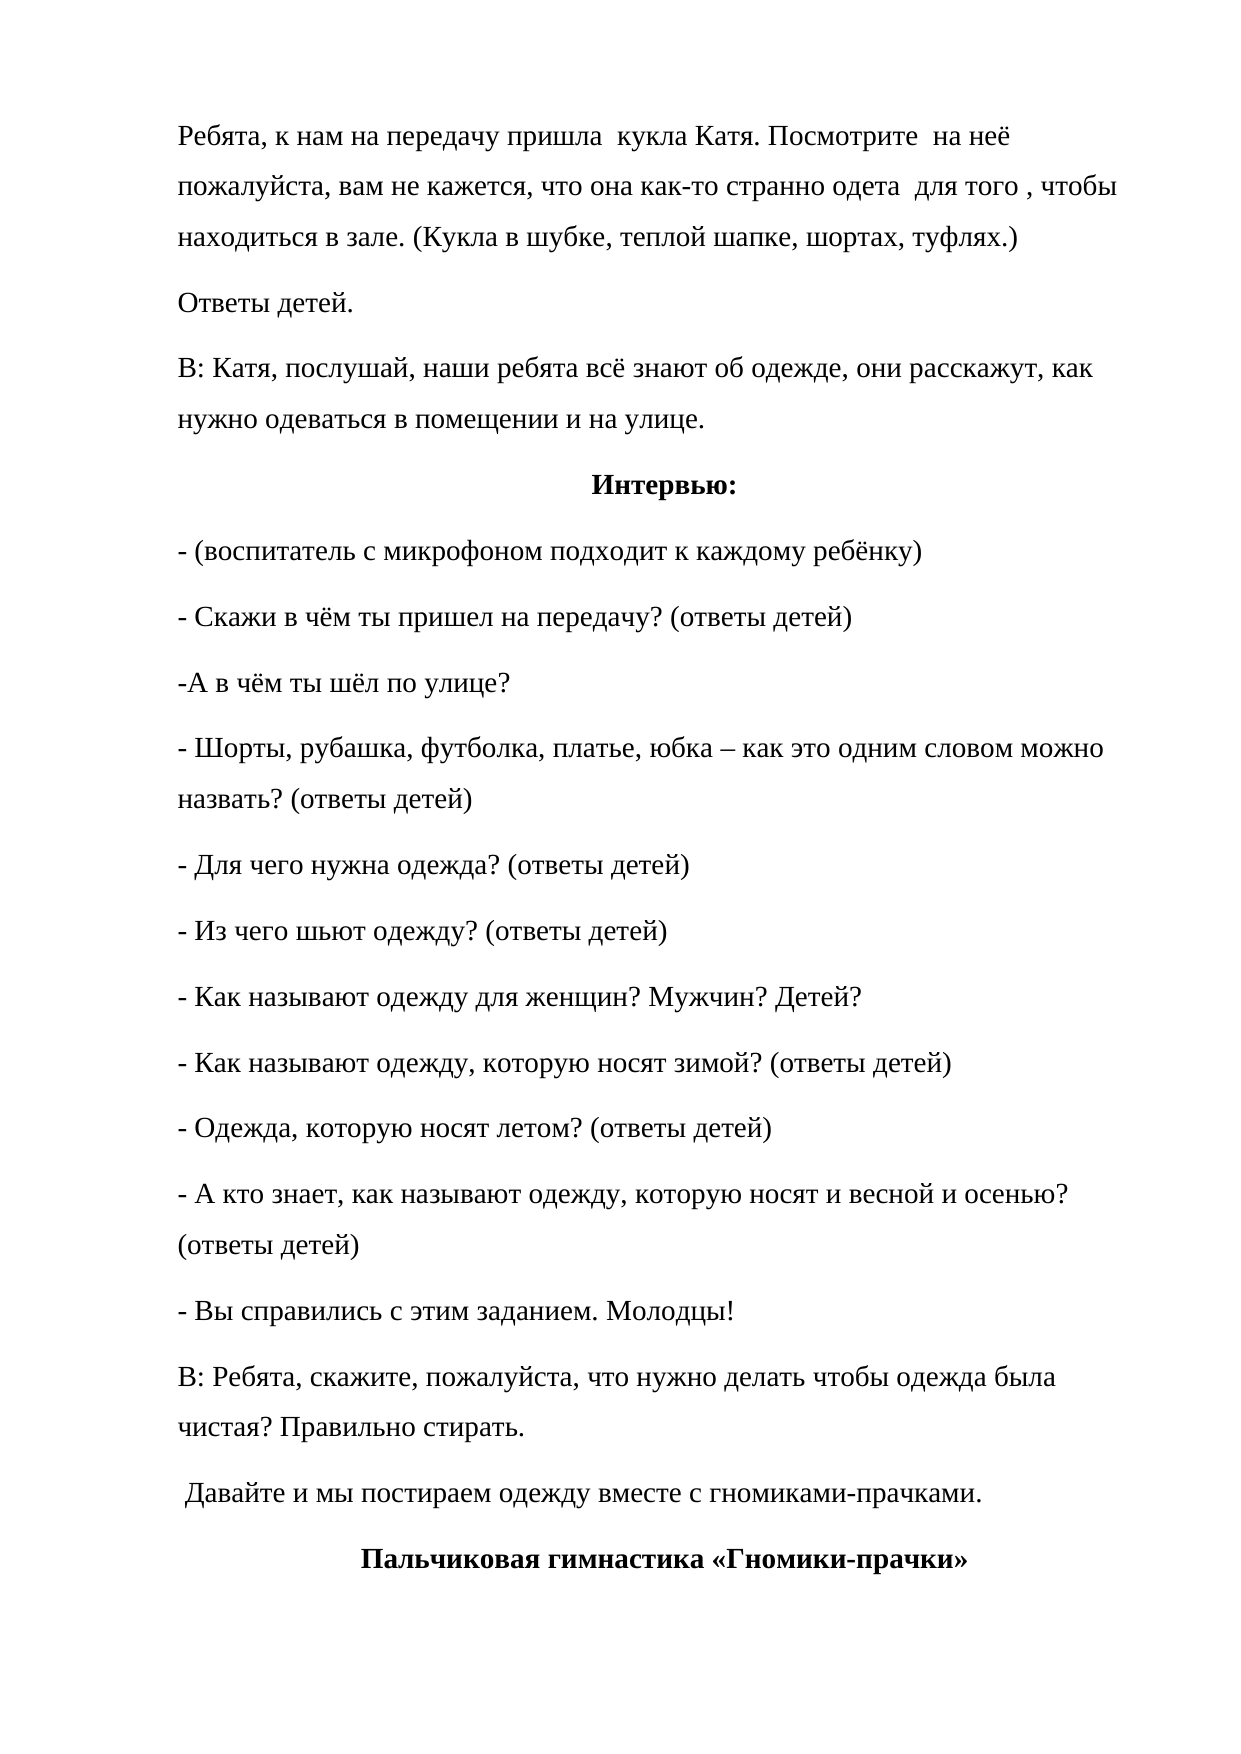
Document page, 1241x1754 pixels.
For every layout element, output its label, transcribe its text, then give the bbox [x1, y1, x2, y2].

text - А кто знает, как называют одежду, которую носят и весной и осенью? (ответы детей) [177, 1177, 1152, 1260]
text - (воспитатель с микрофоном подходит к каждому ребёнку) [177, 533, 1152, 566]
text Ребята, к нам на передачу пришла кукла Катя. Посмотрите на неё пожалуйста, вам не кажется, что она как-то странно одета для того , чтобы находиться в зале. (Кукла в шубке, теплой шапке, шортах, туфлях.) [177, 118, 1152, 252]
text В: Катя, послушай, наши ребята всё знают об одежде, они расскажут, как нужно одеваться в помещении и на улице. [177, 351, 1152, 434]
text Давайте и мы постираем одежду вместе с гномиками-прачками. [177, 1475, 1152, 1508]
text - Для чего нужна одежда? (ответы детей) [177, 847, 1152, 880]
text - Как называют одежду для женщин? Мужчин? Детей? [177, 979, 1152, 1012]
text - Шорты, рубашка, футболка, платье, юбка – как это одним словом можно назвать? (ответы детей) [177, 731, 1152, 814]
text - Вы справились с этим заданием. Молодцы! [177, 1293, 1152, 1326]
text - Из чего шьют одежду? (ответы детей) [177, 913, 1152, 946]
text -А в чём ты шёл по улице? [177, 665, 1152, 698]
text - Как называют одежду, которую носят зимой? (ответы детей) [177, 1045, 1152, 1078]
text Ответы детей. [177, 285, 1152, 318]
text Интервью: [177, 467, 1152, 500]
text В: Ребята, скажите, пожалуйста, что нужно делать чтобы одежда была чистая? Правильно стирать. [177, 1359, 1152, 1443]
text Пальчиковая гимнастика «Гномики-прачки» [177, 1541, 1152, 1574]
text - Одежда, которую носят летом? (ответы детей) [177, 1111, 1152, 1144]
text - Скажи в чём ты пришел на передачу? (ответы детей) [177, 599, 1152, 632]
